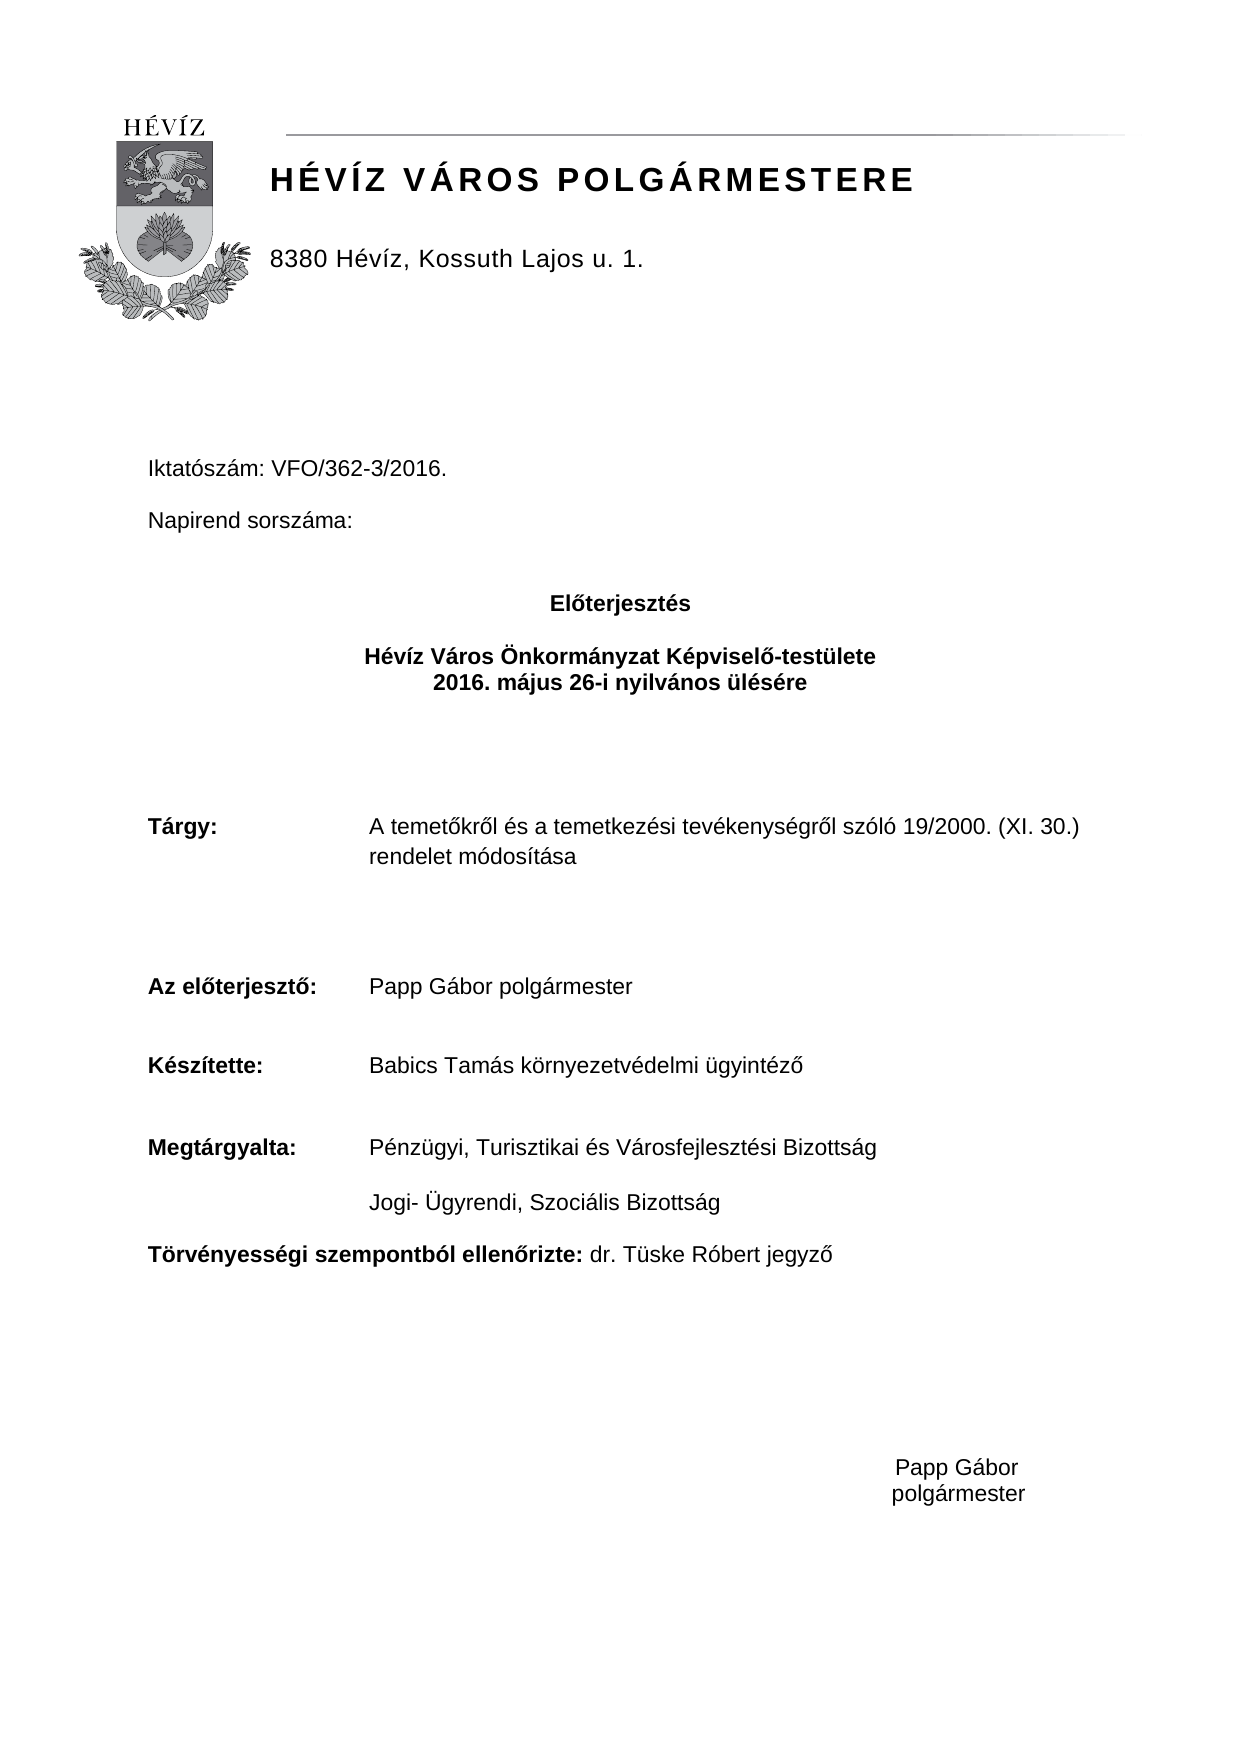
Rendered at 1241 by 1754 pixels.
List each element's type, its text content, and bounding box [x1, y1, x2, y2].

text Jogi- Ügyrendi, Szociális Bizottság [295, 1189, 1093, 1215]
text 8380 Hévíz, Kossuth Lajos u. 1. [234, 244, 1093, 273]
text Tárgy: A temetőkről és a temetkezési tevékenységről szóló 19/2000. (XI. 30.) rendelet módosítása [148, 813, 1093, 869]
text Iktatószám: VFO/362-3/2016. [148, 454, 1093, 481]
text HÉVÍZ VÁROS POLGÁRMESTERE [213, 160, 1093, 198]
text 2016. május 26-i nyilvános ülésére [148, 669, 1093, 696]
text Megtárgyalta: Pénzügyi, Turisztikai és Városfejlesztési Bizottság [148, 1134, 1093, 1161]
text polgármester [148, 1480, 1093, 1507]
text Papp Gábor [148, 1454, 1093, 1480]
text Hévíz Város Önkormányzat Képviselő-testülete [148, 643, 1093, 669]
text Az előterjesztő: Papp Gábor polgármester [148, 973, 1093, 999]
text Előterjesztés [148, 590, 1093, 617]
text Törvényességi szempontból ellenőrizte: dr. Tüske Róbert jegyző [148, 1241, 1093, 1268]
text Készítette: Babics Tamás környezetvédelmi ügyintéző [148, 1052, 1093, 1078]
text Napirend sorszáma: [148, 507, 1093, 534]
